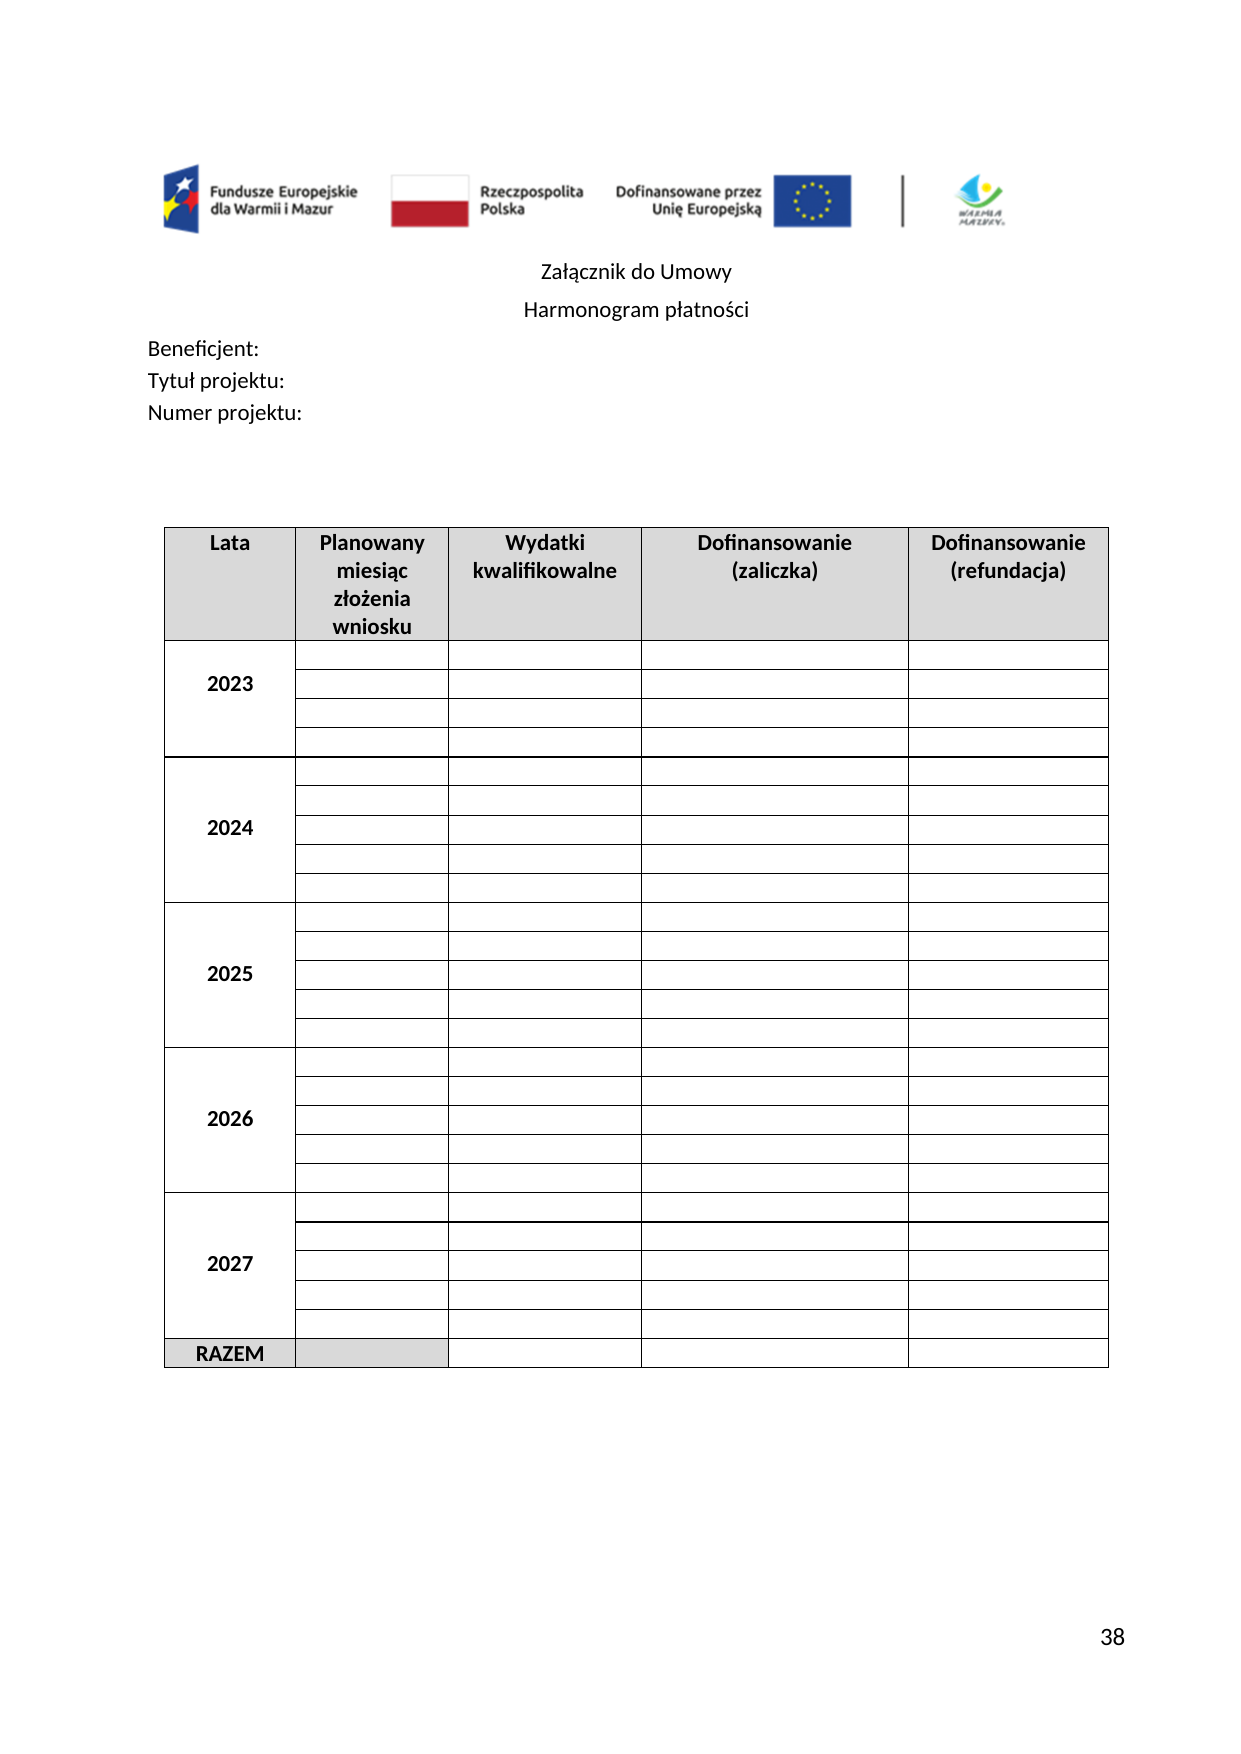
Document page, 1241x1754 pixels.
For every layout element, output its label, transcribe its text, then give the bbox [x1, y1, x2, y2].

table_cell [296, 1251, 448, 1279]
table_cell [449, 758, 641, 785]
table_cell [909, 786, 1108, 814]
table_cell [909, 932, 1108, 960]
table_cell [296, 1193, 448, 1221]
table_cell [449, 786, 641, 814]
table_cell [296, 1339, 448, 1367]
table_cell [449, 728, 641, 756]
table_cell [449, 1339, 641, 1367]
text Harmonogram płatności [148, 295, 1125, 323]
table_header Planowany miesiąc złożenia wniosku [296, 528, 448, 640]
table_cell [642, 670, 908, 698]
table_cell [449, 1310, 641, 1338]
table_cell 2023 [165, 641, 295, 756]
table_cell [642, 990, 908, 1018]
table_cell [642, 1048, 908, 1076]
picture [147, 147, 1102, 253]
text Tytuł projektu: [148, 366, 1125, 394]
table_cell [909, 1281, 1108, 1308]
table_cell [909, 1310, 1108, 1338]
table_cell [909, 1339, 1108, 1367]
table_cell [449, 1019, 641, 1047]
table_cell [449, 1164, 641, 1192]
table_cell [909, 670, 1108, 698]
table_cell [642, 903, 908, 931]
table_cell [296, 932, 448, 960]
table_cell [909, 961, 1108, 989]
table_cell [449, 1193, 641, 1221]
table_cell [909, 699, 1108, 727]
table_cell [296, 1106, 448, 1134]
table_cell [296, 1077, 448, 1105]
table_cell 2024 [165, 758, 295, 902]
table_cell [449, 961, 641, 989]
table_cell [642, 1223, 908, 1250]
table_cell [642, 1251, 908, 1279]
table_cell [909, 728, 1108, 756]
table_cell [296, 903, 448, 931]
table_cell [642, 1310, 908, 1338]
table_cell [296, 1048, 448, 1076]
table_cell [296, 699, 448, 727]
text Beneficjent: [148, 334, 1125, 362]
table_header Dofinansowanie (zaliczka) [642, 528, 908, 640]
table_cell [296, 961, 448, 989]
table_cell RAZEM [165, 1339, 295, 1367]
table_cell [449, 874, 641, 902]
table_cell [642, 699, 908, 727]
table_cell [909, 1048, 1108, 1076]
table_cell [449, 903, 641, 931]
table_cell [449, 932, 641, 960]
table_cell [296, 670, 448, 698]
table_cell [642, 816, 908, 843]
table_cell [296, 728, 448, 756]
table_cell [296, 1310, 448, 1338]
table_cell [296, 845, 448, 873]
table_cell [909, 641, 1108, 669]
table_cell [642, 1135, 908, 1163]
table_cell [449, 845, 641, 873]
table_cell [449, 1223, 641, 1250]
table_cell [449, 1281, 641, 1308]
table_cell [909, 1106, 1108, 1134]
table_cell [449, 1106, 641, 1134]
table_cell [909, 758, 1108, 785]
table_cell [296, 758, 448, 785]
table_cell [642, 932, 908, 960]
table_cell [909, 1077, 1108, 1105]
table_cell [642, 1281, 908, 1308]
table_cell [449, 1048, 641, 1076]
table_cell [642, 961, 908, 989]
table_cell [642, 845, 908, 873]
table_cell [909, 816, 1108, 843]
table_cell [909, 1135, 1108, 1163]
table_cell [449, 670, 641, 698]
table_cell [296, 816, 448, 843]
table_cell [909, 1223, 1108, 1250]
table_cell [642, 728, 908, 756]
table_cell [296, 1164, 448, 1192]
table_cell [449, 1251, 641, 1279]
table_cell [909, 874, 1108, 902]
table_cell [642, 1339, 908, 1367]
table_cell [296, 1281, 448, 1308]
table_cell [449, 990, 641, 1018]
table_cell [296, 874, 448, 902]
table_cell [296, 641, 448, 669]
table_cell [296, 1135, 448, 1163]
table_cell [296, 1019, 448, 1047]
table_cell 2025 [165, 903, 295, 1047]
table_cell [909, 903, 1108, 931]
table_cell [642, 641, 908, 669]
table_header Lata [165, 528, 295, 640]
table_cell [296, 786, 448, 814]
table_cell [449, 641, 641, 669]
table_cell [642, 1106, 908, 1134]
table_cell 2027 [165, 1193, 295, 1338]
table_cell 2026 [165, 1048, 295, 1192]
table_cell [449, 699, 641, 727]
table_cell [909, 990, 1108, 1018]
table_cell [642, 1193, 908, 1221]
table_cell [909, 1164, 1108, 1192]
table_cell [642, 758, 908, 785]
table_cell [642, 874, 908, 902]
table_cell [449, 816, 641, 843]
table_header Dofinansowanie (refundacja) [909, 528, 1108, 640]
table_cell [909, 1251, 1108, 1279]
table_cell [909, 1193, 1108, 1221]
table_cell [909, 845, 1108, 873]
table_cell [296, 990, 448, 1018]
table_cell [642, 1164, 908, 1192]
table_header Wydatki kwalifikowalne [449, 528, 641, 640]
table_cell [642, 1077, 908, 1105]
text Załącznik do Umowy [148, 257, 1125, 285]
table_cell [642, 786, 908, 814]
table_cell [642, 1019, 908, 1047]
table_cell [449, 1135, 641, 1163]
table_cell [909, 1019, 1108, 1047]
text Numer projektu: [148, 398, 1125, 426]
table_cell [296, 1223, 448, 1250]
table_cell [449, 1077, 641, 1105]
